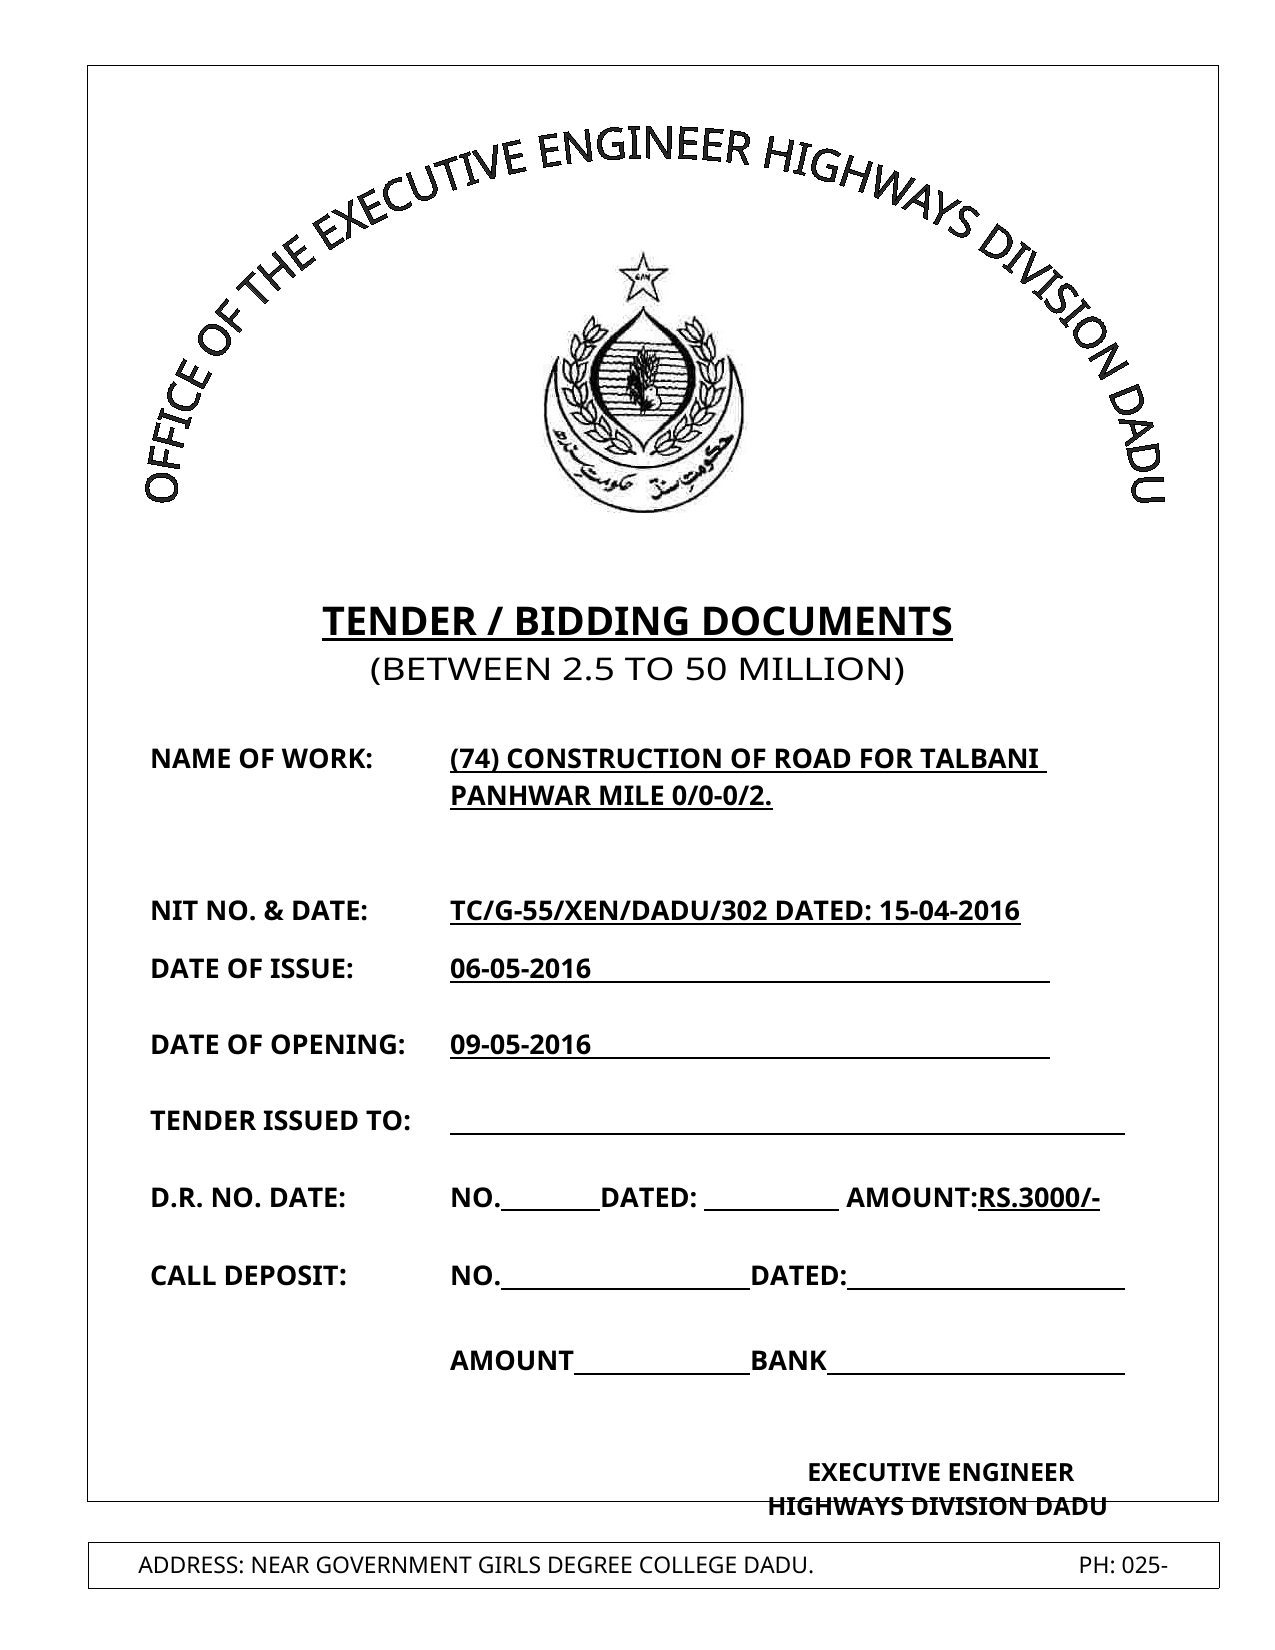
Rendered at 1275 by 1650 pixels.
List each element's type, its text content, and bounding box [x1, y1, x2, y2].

text HIGHWAYS DIVISION DADU [750, 1488, 1125, 1522]
text CALL DEPOSIT: NO. DATED: [150, 1254, 1125, 1294]
text NIT NO. & DATE: TC/G-55/XEN/DADU/302 DATED: 15-04-2016 [150, 892, 1125, 929]
text DATE OF OPENING: 09-05-2016 [150, 1026, 1125, 1063]
picture [540, 250, 749, 519]
text DATE OF ISSUE: 06-05-2016 [150, 949, 1125, 986]
text EXECUTIVE ENGINEER [750, 1454, 1125, 1488]
text NAME OF WORK: (74) Construction of road for Talbani Panhwar mile 0/0-0/2. [150, 739, 1125, 813]
text D.R. NO. DATE: NO. DATED: AMOUNT:RS.3000/- [150, 1178, 1125, 1215]
text TENDER / BIDDING DOCUMENTS [150, 593, 1125, 647]
text AMOUNT BANK [150, 1342, 1125, 1378]
text (BETWEEN 2.5 TO 50 MILLION) [150, 647, 1125, 689]
text TENDER ISSUED TO: [150, 1102, 1125, 1139]
